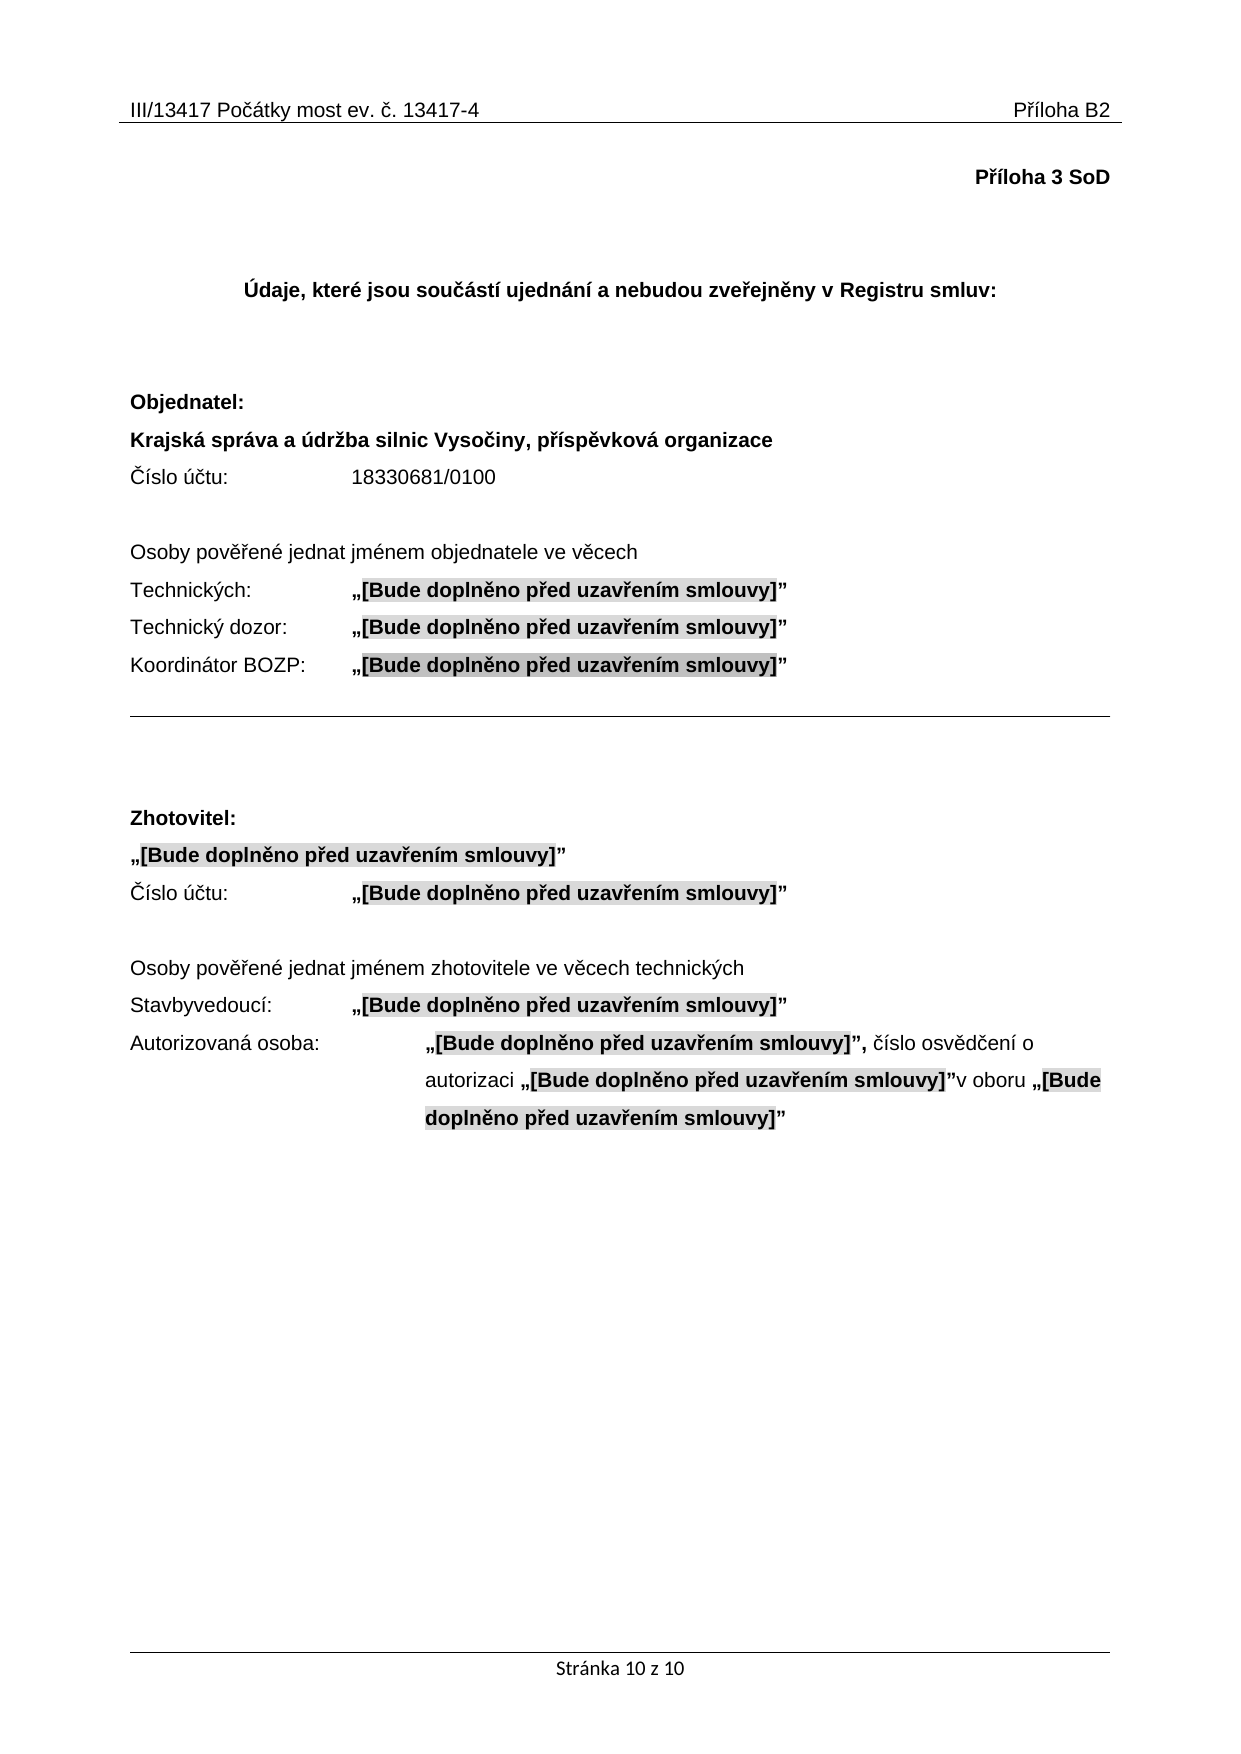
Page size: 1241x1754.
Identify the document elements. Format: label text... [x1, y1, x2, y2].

text Krajská správa a údržba silnic Vysočiny, příspěvková organizace [130, 414, 1110, 452]
text Údaje, které jsou součástí ujednání a nebudou zveřejněny v Registru smluv: [130, 264, 1110, 302]
text Autorizovaná osoba: „[Bude doplněno před uzavřením smlouvy]”, číslo osvědčení o autorizaci „[Bude doplněno před uzavřením smlouvy]”v oboru „[Bude doplněno před uzavřením smlouvy]” [130, 1017, 1110, 1130]
text Koordinátor BOZP: „[Bude doplněno před uzavřením smlouvy]” [130, 639, 1110, 677]
text Technický dozor: „[Bude doplněno před uzavřením smlouvy]” [130, 602, 1110, 639]
text Objednatel: [130, 377, 1110, 414]
text Příloha 3 SoD [130, 152, 1110, 189]
text „[Bude doplněno před uzavřením smlouvy]” [130, 830, 1110, 867]
text Osoby pověřené jednat jménem zhotovitele ve věcech technických [130, 942, 1110, 980]
text Osoby pověřené jednat jménem objednatele ve věcech [130, 527, 1110, 564]
text Stavbyvedoucí: „[Bude doplněno před uzavřením smlouvy]” [130, 980, 1110, 1017]
text Zhotovitel: [130, 792, 1110, 830]
text Číslo účtu: „[Bude doplněno před uzavřením smlouvy]” [130, 867, 1110, 905]
text Technických: „[Bude doplněno před uzavřením smlouvy]” [130, 564, 1110, 602]
text Číslo účtu: 18330681/0100 [130, 452, 1110, 489]
